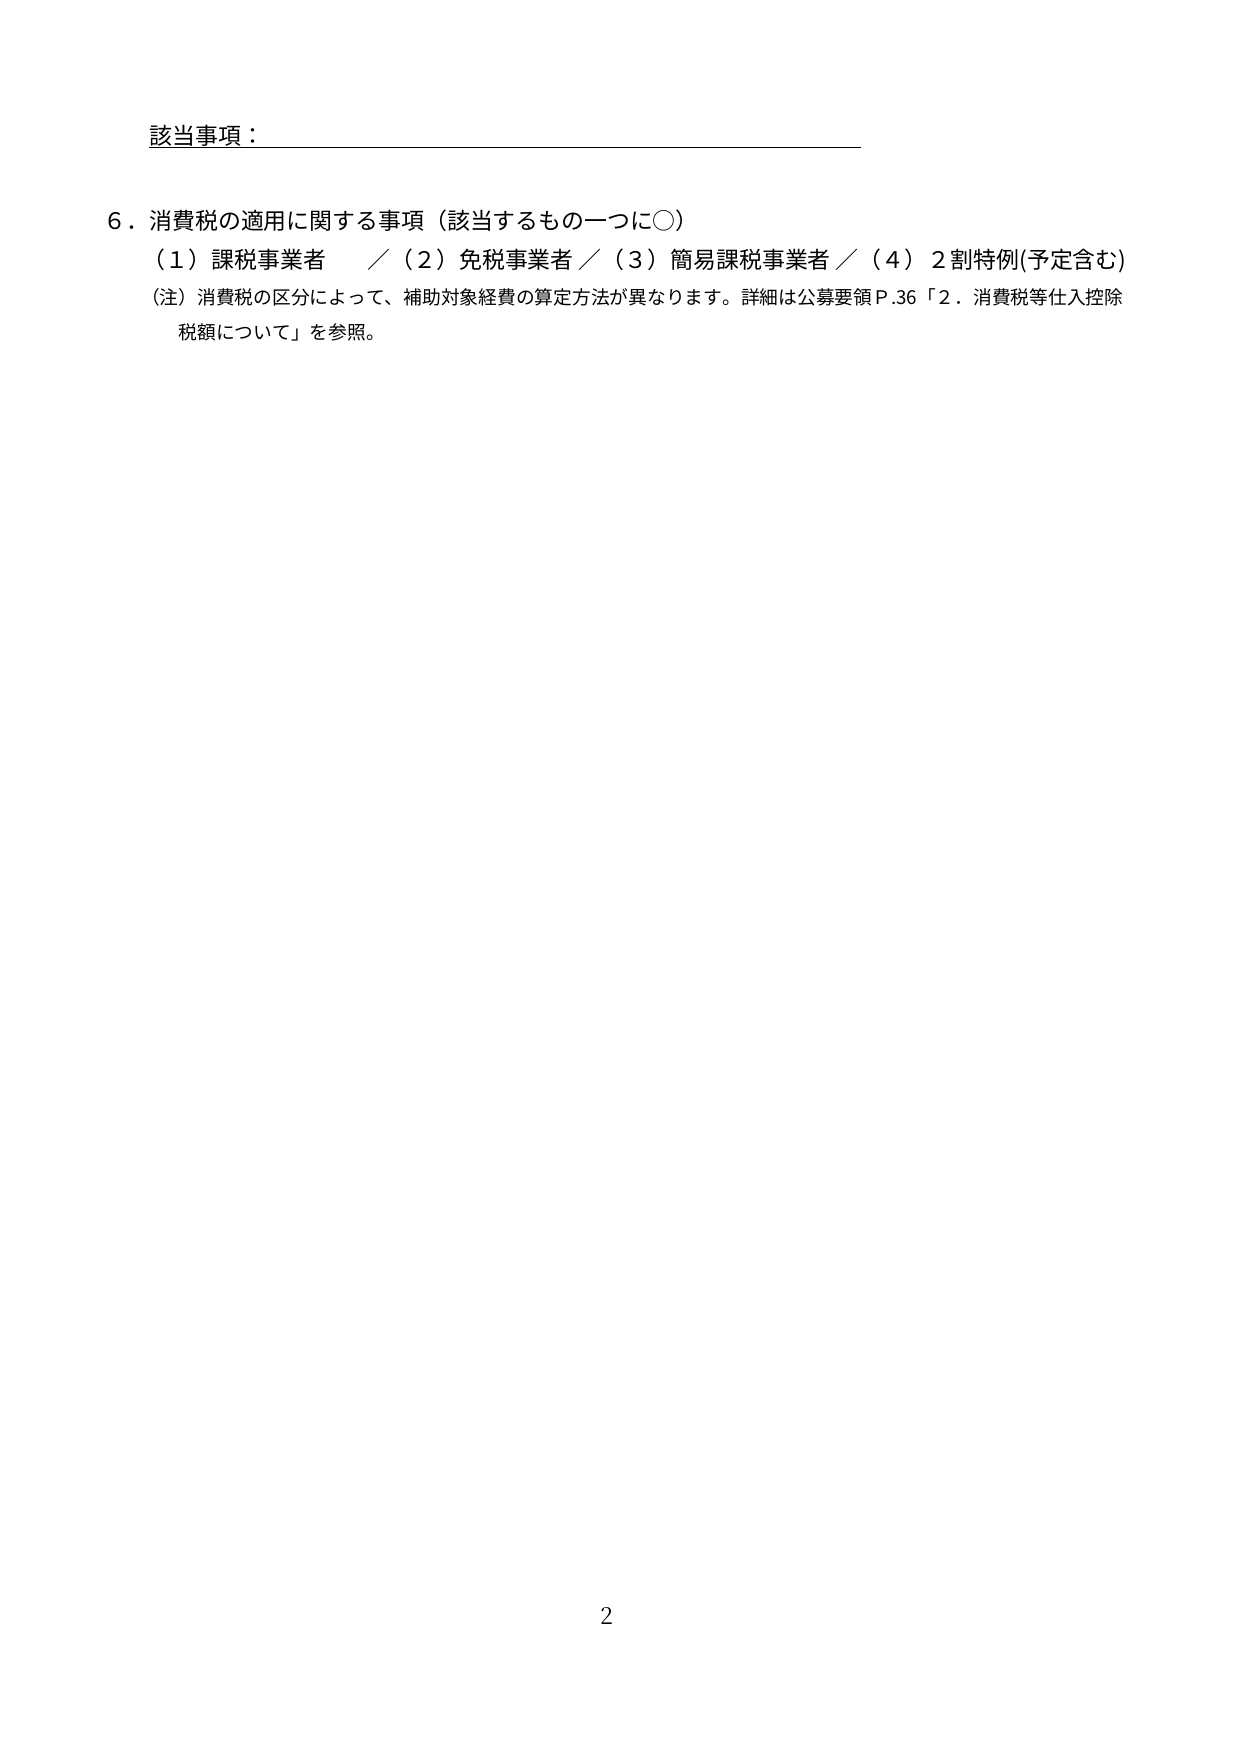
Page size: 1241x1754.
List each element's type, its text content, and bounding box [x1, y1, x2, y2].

text 該当事項： [103, 118, 812, 151]
text 税額について」を参照。 [103, 318, 1165, 345]
text （１）課税事業者 ／（２）免税事業者 ／（３）簡易課税事業者 ／（４）２割特例(予定含む) [103, 242, 1165, 275]
text （注）消費税の区分によって、補助対象経費の算定方法が異なります。詳細は公募要領Ｐ.36「２．消費税等仕入控除 [103, 283, 1165, 310]
text ６．消費税の適用に関する事項（該当するもの一つに○） [103, 202, 812, 236]
